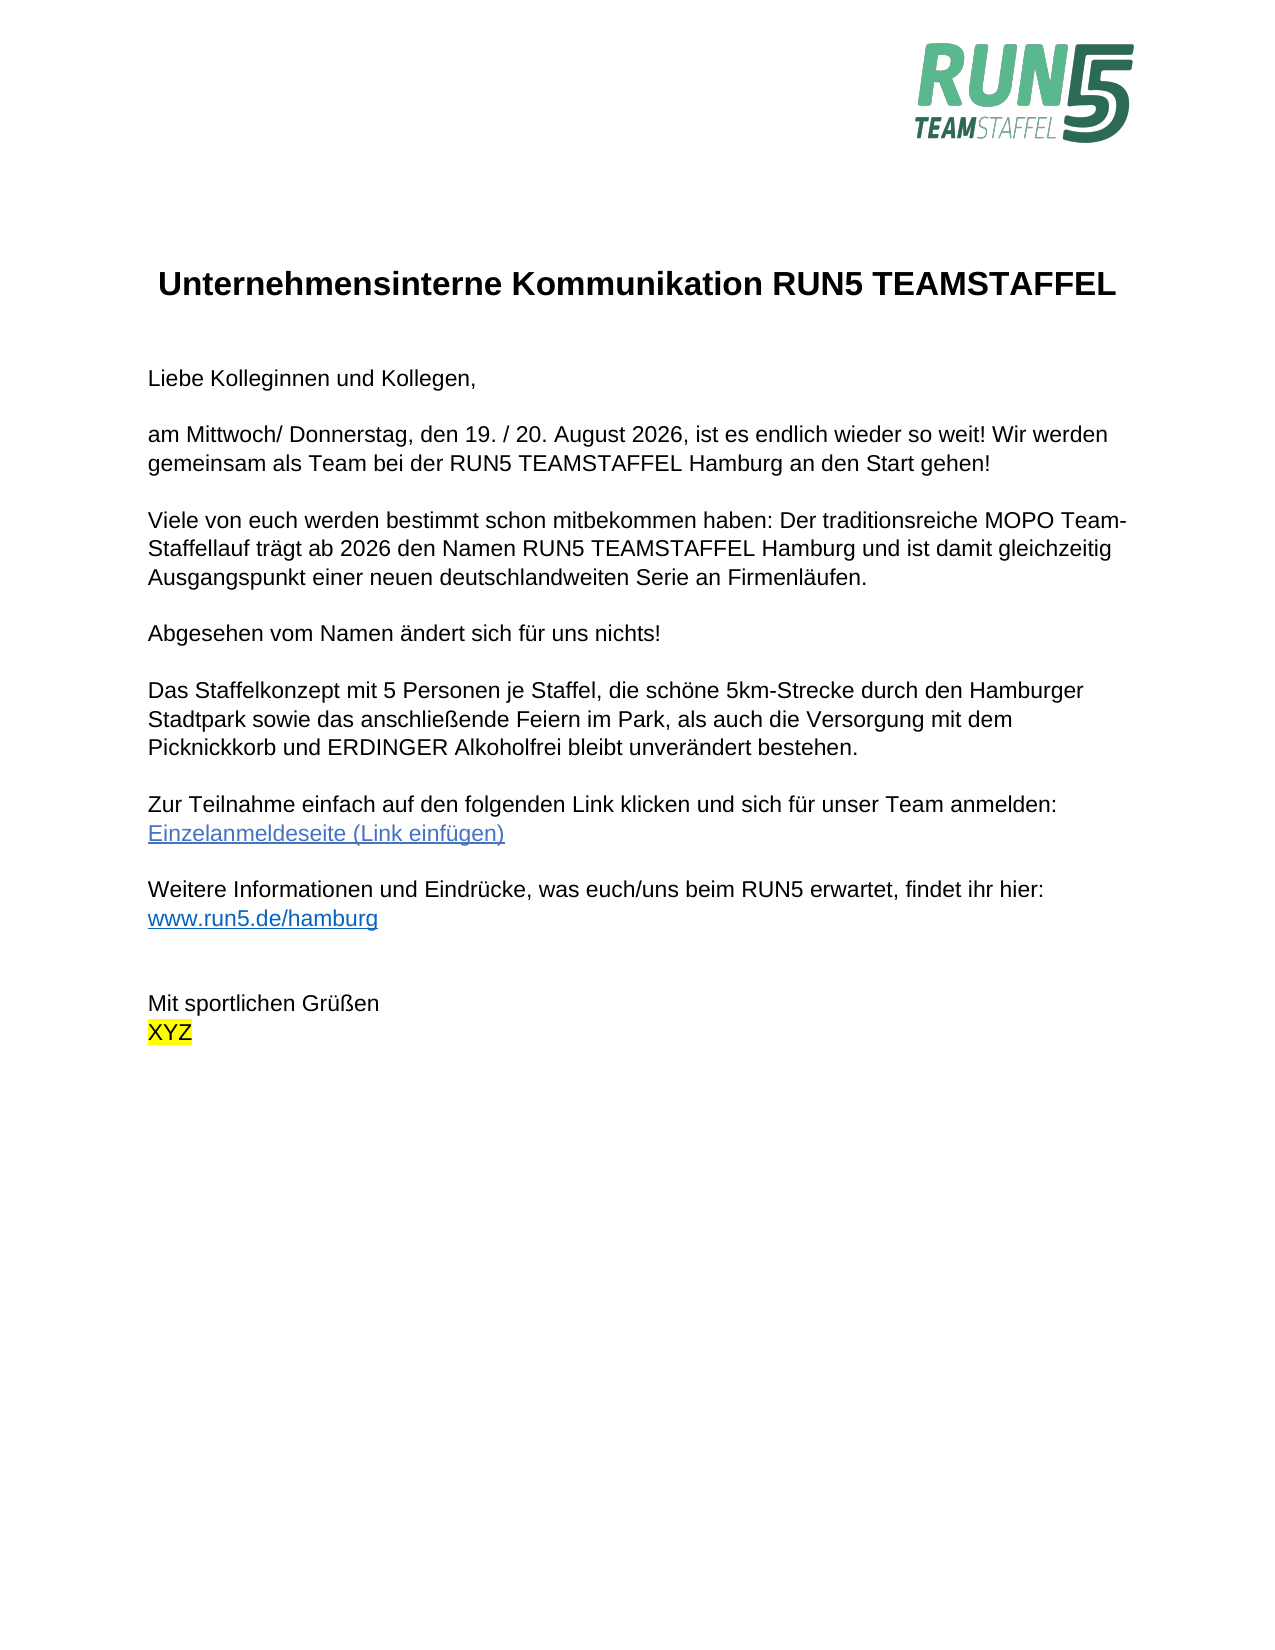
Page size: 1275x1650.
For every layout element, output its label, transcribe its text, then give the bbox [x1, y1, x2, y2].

text Viele von euch werden bestimmt schon mitbekommen haben: Der traditionsreiche MOPO Team-Staffellauf trägt ab 2026 den Namen RUN5 TEAMSTAFFEL Hamburg und ist damit gleichzeitig Ausgangspunkt einer neuen deutschlandweiten Serie an Firmenläufen. [148, 507, 1127, 590]
text Das Staffelkonzept mit 5 Personen je Staffel, die schöne 5km-Strecke durch den Hamburger Stadtpark sowie das anschließende Feiern im Park, als auch die Versorgung mit dem Picknickkorb und ERDINGER Alkoholfrei bleibt unverändert bestehen. [148, 677, 1127, 761]
picture [912, 40, 1137, 146]
text Abgesehen vom Namen ändert sich für uns nichts! [148, 620, 1127, 647]
text Weitere Informationen und Eindrücke, was euch/uns beim RUN5 erwartet, findet ihr hier: www.run5.de/hamburg [148, 876, 1127, 931]
text am Mittwoch/ Donnerstag, den 19. / 20. August 2026, ist es endlich wieder so weit! Wir werden gemeinsam als Team bei der RUN5 TEAMSTAFFEL Hamburg an den Start gehen! [148, 421, 1127, 476]
text Einzelanmeldeseite (Link einfügen) [148, 819, 1127, 846]
text Mit sportlichen Grüßen XYZ [148, 962, 1127, 1045]
text Zur Teilnahme einfach auf den folgenden Link klicken und sich für unser Team anmelden: [148, 791, 1127, 817]
text Liebe Kolleginnen und Kollegen, [148, 364, 1127, 391]
text Unternehmensinterne Kommunikation RUN5 TEAMSTAFFEL [148, 264, 1127, 302]
